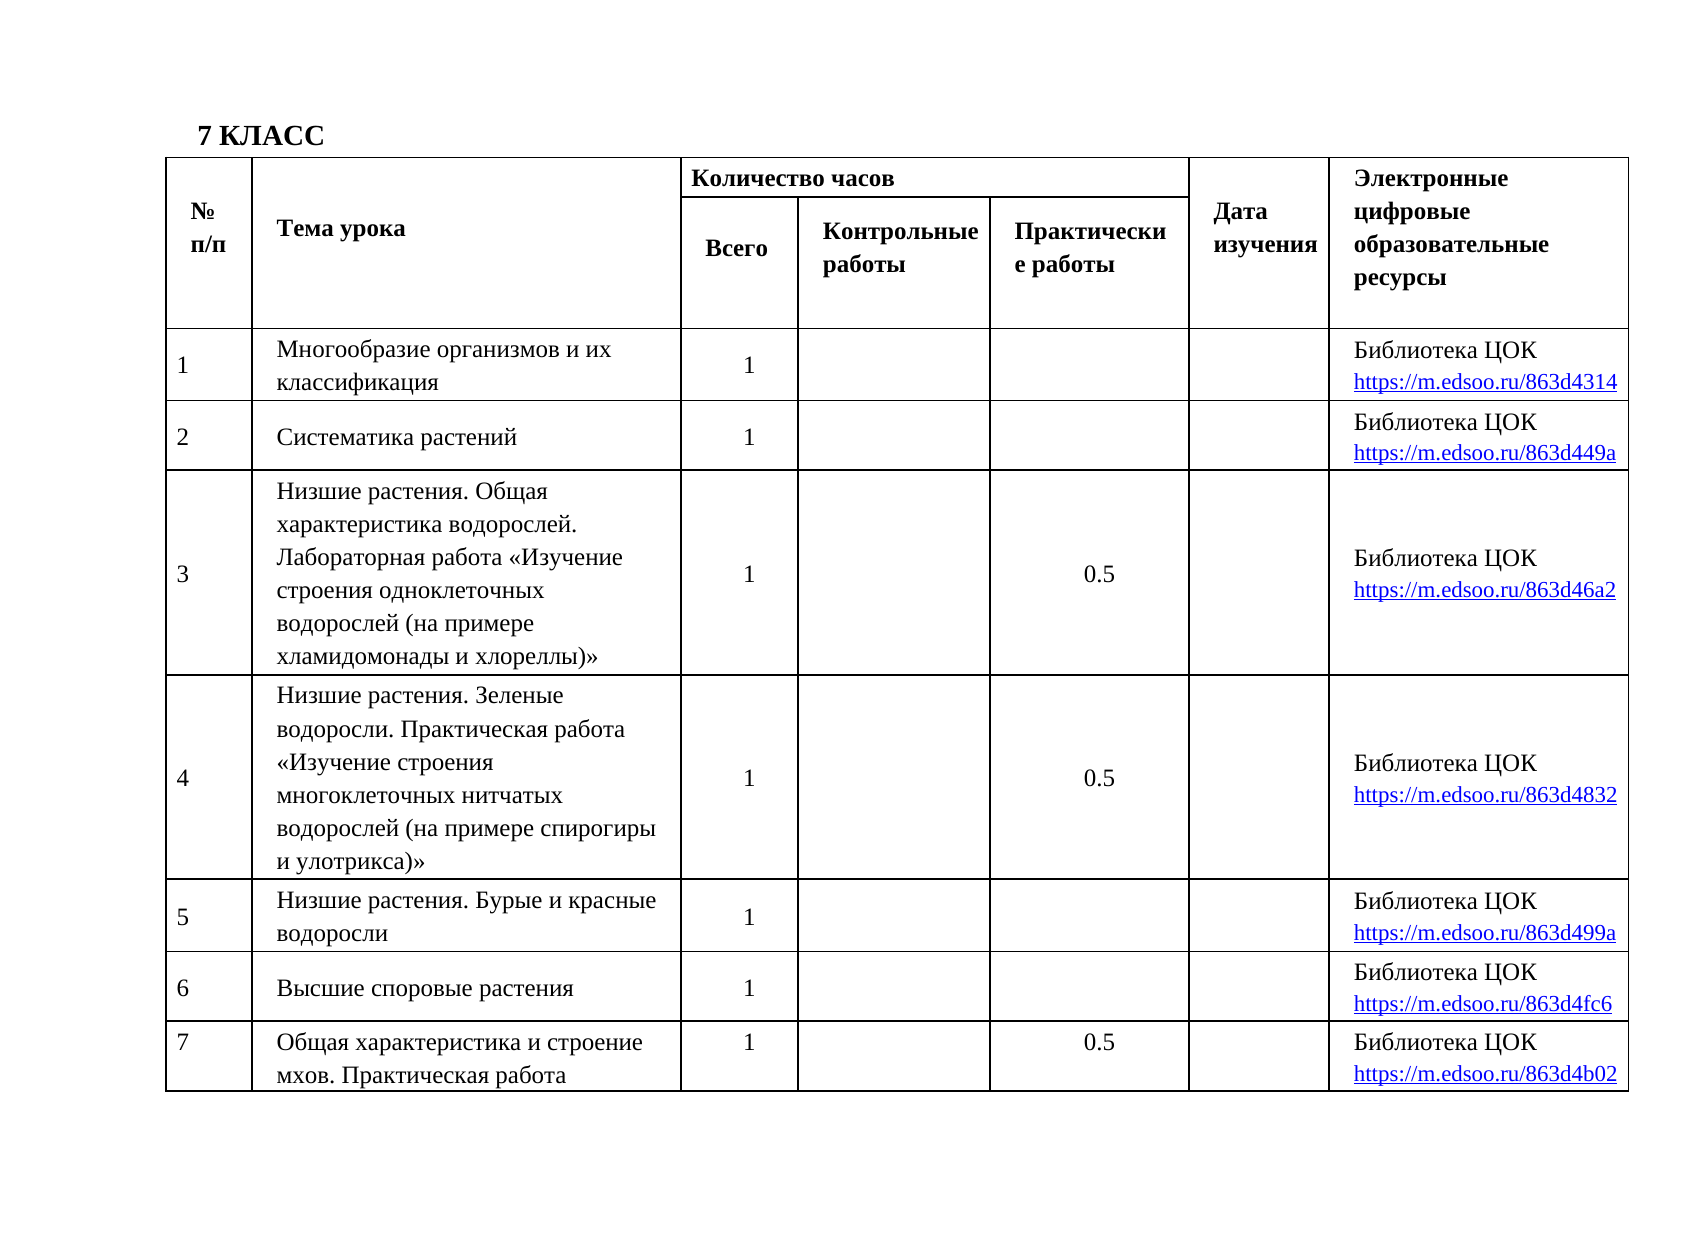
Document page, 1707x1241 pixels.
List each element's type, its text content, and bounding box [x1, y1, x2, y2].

table_cell 6 [167, 952, 251, 1020]
table_cell 1 [682, 676, 797, 878]
table_cell [1190, 952, 1328, 1020]
table_cell 2 [167, 401, 251, 469]
table_cell 5 [167, 880, 251, 951]
table_cell Библиотека ЦОК https://m.edsoo.ru/863d499a [1330, 880, 1628, 951]
table_cell [1190, 1022, 1328, 1090]
table_cell [1190, 401, 1328, 469]
table_cell Контрольные работы [799, 198, 989, 327]
text 7 КЛАСС [190, 118, 1618, 152]
table_cell Практические работы [991, 198, 1188, 327]
table_cell 1 [682, 329, 797, 400]
table_cell [799, 329, 989, 400]
table_header Количество часов [682, 158, 1188, 196]
table_cell Всего [682, 198, 797, 327]
table_header Тема урока [253, 158, 680, 327]
table_cell [1190, 676, 1328, 878]
table_cell 0.5 [991, 676, 1188, 878]
table_cell [991, 880, 1188, 951]
table_cell Библиотека ЦОК https://m.edsoo.ru/863d4fc6 [1330, 952, 1628, 1020]
table_cell [991, 952, 1188, 1020]
table_cell [799, 952, 989, 1020]
table_cell [799, 880, 989, 951]
table_cell Библиотека ЦОК https://m.edsoo.ru/863d46a2 [1330, 471, 1628, 674]
table_cell 1 [682, 401, 797, 469]
table_cell 1 [682, 1022, 797, 1090]
table_cell Библиотека ЦОК https://m.edsoo.ru/863d4832 [1330, 676, 1628, 878]
table_cell Библиотека ЦОК https://m.edsoo.ru/863d4314 [1330, 329, 1628, 400]
table_cell [991, 401, 1188, 469]
table_cell Систематика растений [253, 401, 680, 469]
table_cell [799, 401, 989, 469]
table_cell [799, 676, 989, 878]
table_cell 1 [682, 880, 797, 951]
table_cell [1190, 880, 1328, 951]
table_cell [253, 1022, 680, 1090]
table_cell [799, 471, 989, 674]
table_cell Низшие растения. Бурые и красные водоросли [253, 880, 680, 951]
table_cell Низшие растения. Общая характеристика водорослей. Лабораторная работа «Изучение строения одноклеточных водорослей (на примере хламидомонады и хлореллы)» [253, 471, 680, 674]
table_cell Многообразие организмов и их классификация [253, 329, 680, 400]
table_cell [1190, 329, 1328, 400]
table_header № п/п [167, 158, 251, 327]
table_cell 7 [167, 1022, 251, 1090]
table_cell [799, 1022, 989, 1090]
table_cell [1190, 471, 1328, 674]
table_header Электронные цифровые образовательные ресурсы [1330, 158, 1628, 327]
table_cell 0.5 [991, 471, 1188, 674]
table_cell Низшие растения. Зеленые водоросли. Практическая работа «Изучение строения многоклеточных нитчатых водорослей (на примере спирогиры и улотрикса)» [253, 676, 680, 878]
table_cell 0.5 [991, 1022, 1188, 1090]
table_cell Высшие споровые растения [253, 952, 680, 1020]
table_cell 1 [682, 952, 797, 1020]
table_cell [1330, 1022, 1628, 1090]
table_cell 1 [167, 329, 251, 400]
table_cell Библиотека ЦОК https://m.edsoo.ru/863d449a [1330, 401, 1628, 469]
table_header Дата изучения [1190, 158, 1328, 327]
table_cell 3 [167, 471, 251, 674]
table_cell 4 [167, 676, 251, 878]
table_cell 1 [682, 471, 797, 674]
table_cell [991, 329, 1188, 400]
